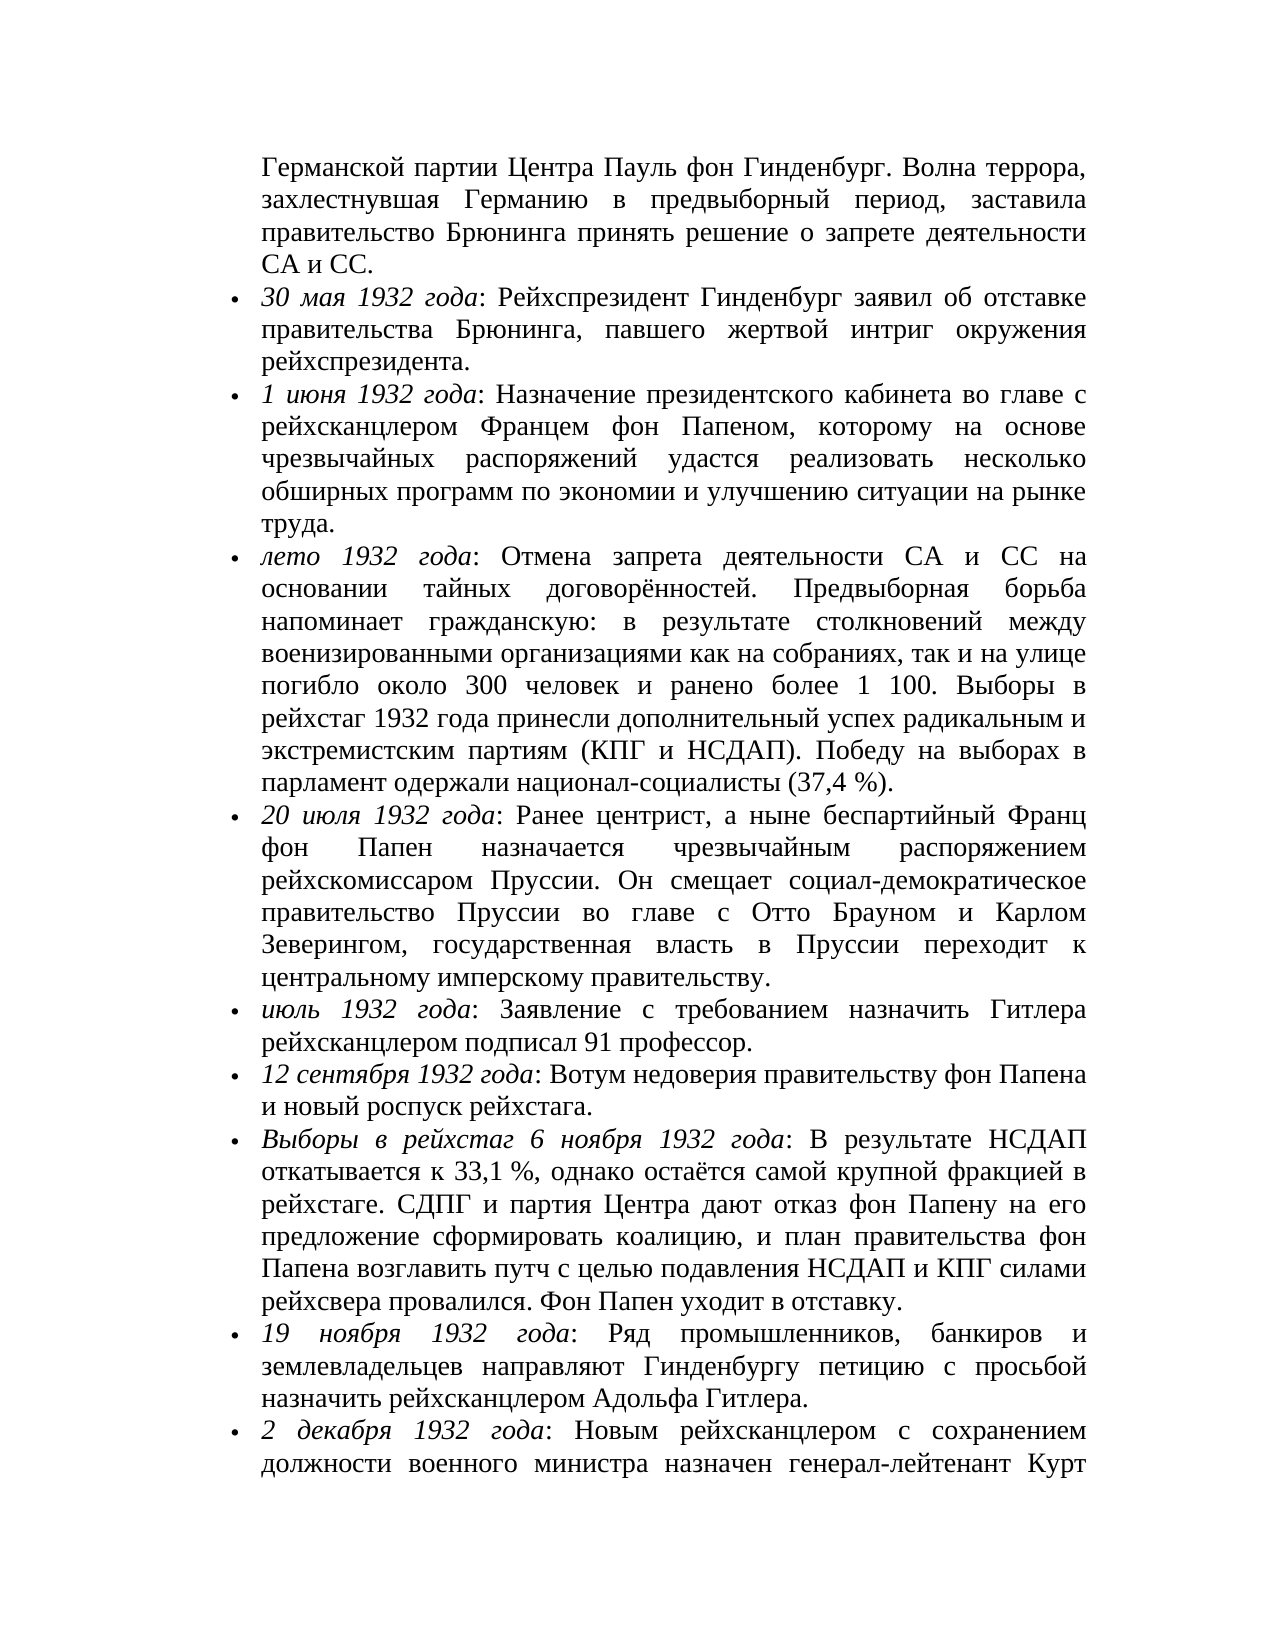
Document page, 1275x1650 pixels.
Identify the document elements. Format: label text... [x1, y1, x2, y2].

list 20 июля 1932 года: Ранее центрист, а ныне беспартийный Франц фон Папен назначается чрезвычайным распоряжением рейхскомиссаром Пруссии. Он смещает социал-демократическое правительство Пруссии во главе с Отто Брауном и Карлом Зеверингом, государственная власть в Пруссии переходит к центральному имперскому правительству. [232, 798, 1087, 992]
list 30 мая 1932 года: Рейхспрезидент Гинденбург заявил об отставке правительства Брюнинга, павшего жертвой интриг окружения рейхспрезидента. [232, 279, 1087, 377]
list 1 июня 1932 года: Назначение президентского кабинета во главе с рейхсканцлером Францем фон Папеном, которому на основе чрезвычайных распоряжений удастся реализовать несколько обширных программ по экономии и улучшению ситуации на рынке труда. [232, 377, 1087, 539]
list Выборы в рейхстаг 6 ноября 1932 года: В результате НСДАП откатывается к 33,1 %, однако остаётся самой крупной фракцией в рейхстаге. СДПГ и партия Центра дают отказ фон Папену на его предложение сформировать коалицию, и план правительства фон Папена возглавить путч с целью подавления НСДАП и КПГ силами рейхсвера провалился. Фон Папен уходит в отставку. [232, 1122, 1087, 1316]
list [232, 1413, 1087, 1478]
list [232, 150, 1087, 279]
list 12 сентября 1932 года: Вотум недоверия правительству фон Папена и новый роспуск рейхстага. [232, 1057, 1087, 1122]
list 19 ноября 1932 года: Ряд промышленников, банкиров и землевладельцев направляют Гинденбургу петицию с просьбой назначить рейхсканцлером Адольфа Гитлера. [232, 1316, 1087, 1413]
list июль 1932 года: Заявление с требованием назначить Гитлера рейхсканцлером подписал 91 профессор. [232, 992, 1087, 1057]
list лето 1932 года: Отмена запрета деятельности СА и СС на основании тайных договорённостей. Предвыборная борьба напоминает гражданскую: в результате столкновений между военизированными организациями как на собраниях, так и на улице погибло около 300 человек и ранено более 1 100. Выборы в рейхстаг 1932 года принесли дополнительный успех радикальным и экстремистским партиям (КПГ и НСДАП). Победу на выборах в парламент одержали национал-социалисты (37,4 %). [232, 539, 1087, 798]
